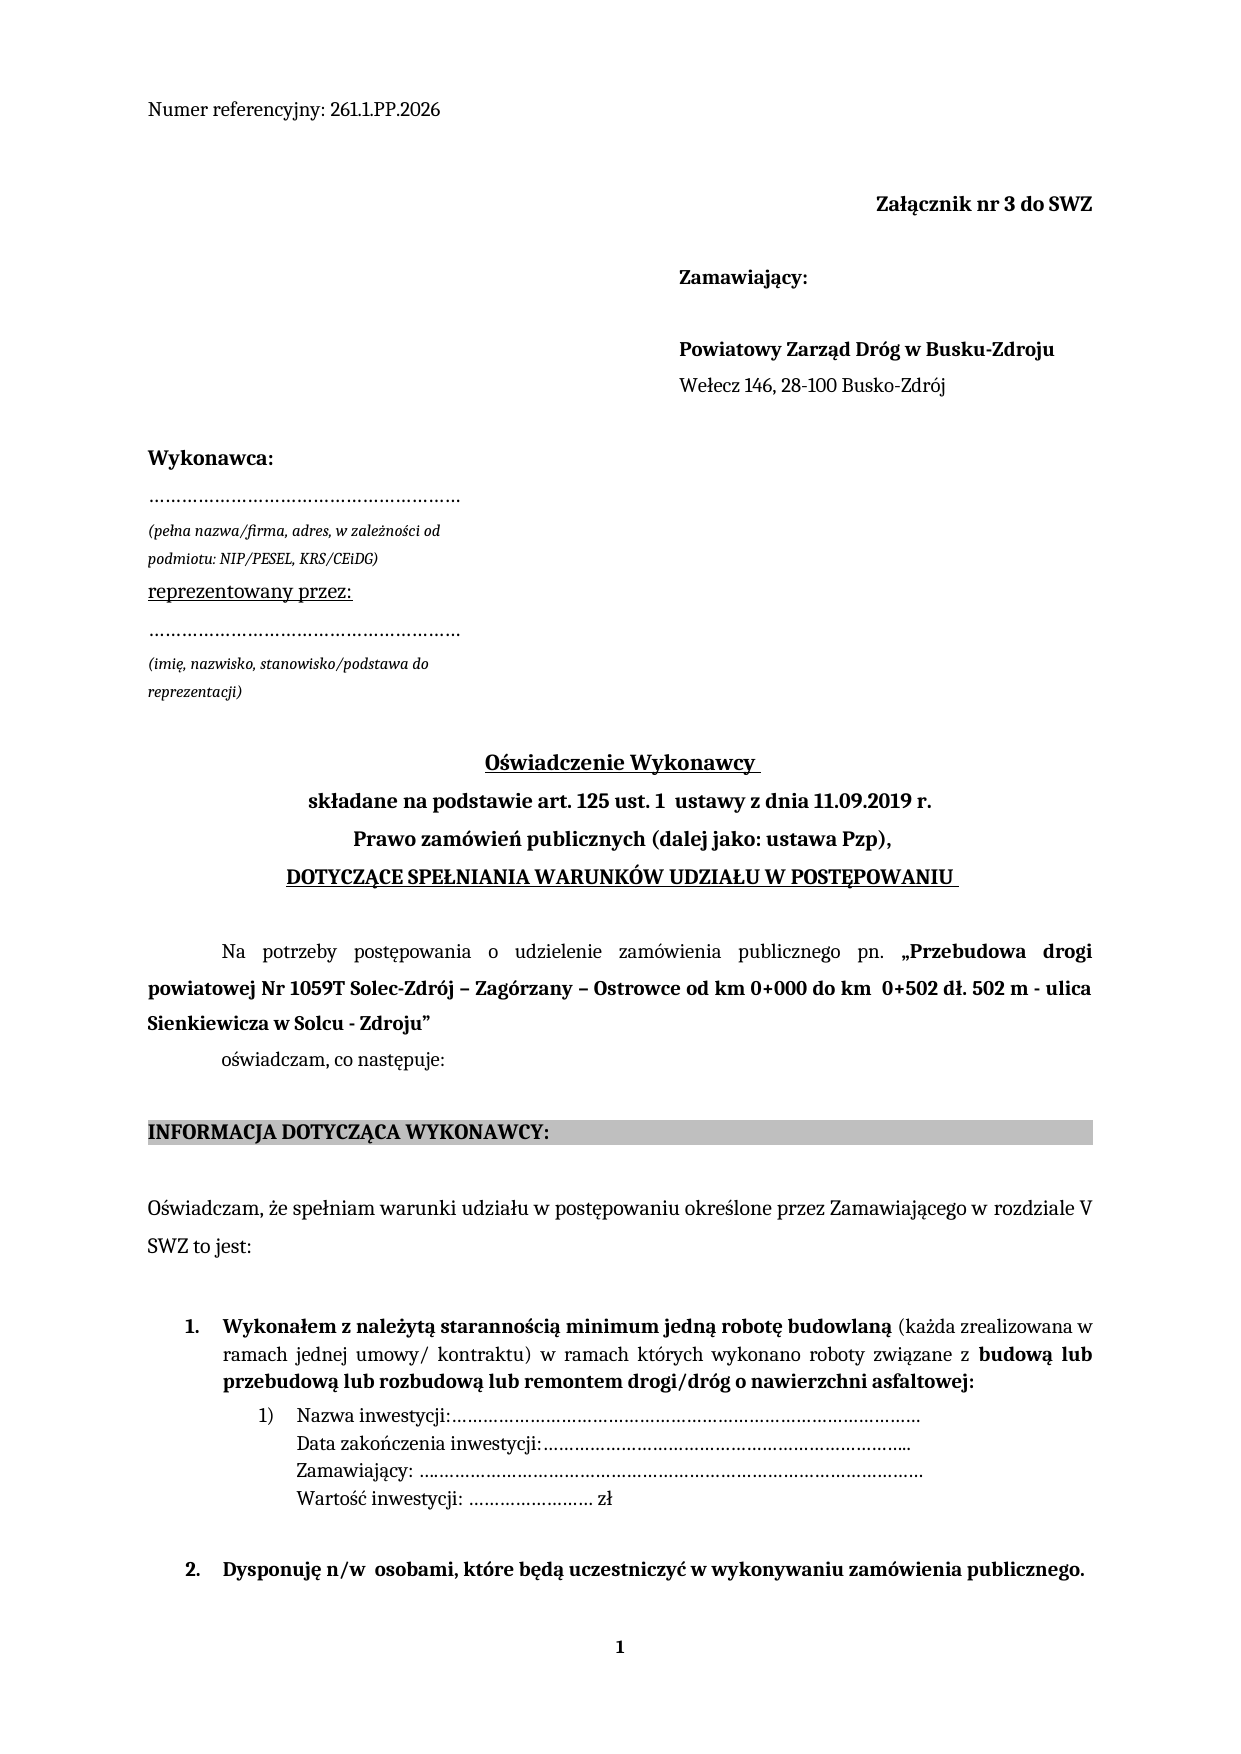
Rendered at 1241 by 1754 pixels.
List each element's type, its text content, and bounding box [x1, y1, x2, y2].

text reprezentowany przez: [148, 578, 1093, 604]
text Wykonawca: [148, 445, 1093, 471]
text Oświadczenie Wykonawcy [148, 749, 1093, 776]
list Nazwa inwestycji:……………………………………………………………………………… [259, 1404, 1093, 1428]
text oświadczam, co następuje: [148, 1048, 1093, 1072]
list Wykonałem z należytą starannością minimum jedną robotę budowlaną (każda zrealizowana w ramach jednej umowy/ kontraktu) w ramach których wykonano roboty związane z budową lub przebudową lub rozbudową lub remontem drogi/dróg o nawierzchni asfaltowej: [185, 1315, 1093, 1394]
text Wełecz 146, 28-100 Busko-Zdrój [679, 373, 1093, 397]
text ………………………………………………… [148, 483, 472, 508]
list Zamawiający: ….………………………………………………………………………………… [296, 1459, 1093, 1483]
text Na potrzeby postępowania o udzielenie zamówienia publicznego pn. „Przebudowa drogi powiatowej Nr 1059T Solec-Zdrój – Zagórzany – Ostrowce od km 0+000 do km 0+502 dł. 502 m - ulica Sienkiewicza w Solcu - Zdroju” [148, 940, 1093, 1036]
text Oświadczam, że spełniam warunki udziału w postępowaniu określone przez Zamawiającego w rozdziale V SWZ to jest: [148, 1196, 1093, 1258]
list Dysponuję n/w osobami, które będą uczestniczyć w wykonywaniu zamówienia publicznego. [185, 1558, 1093, 1582]
text INFORMACJA DOTYCZĄCA WYKONAWCY: [148, 1120, 1093, 1145]
text ………………………………………………… [148, 616, 472, 642]
text Powiatowy Zarząd Dróg w Busku-Zdroju [679, 338, 1093, 362]
text Załącznik nr 3 do SWZ [694, 192, 1093, 217]
text składane na podstawie art. 125 ust. 1 ustawy z dnia 11.09.2019 r. [148, 789, 1093, 814]
text Prawo zamówień publicznych (dalej jako: ustawa Pzp), [148, 827, 1093, 852]
list Wartość inwestycji: …………………… zł [296, 1486, 1093, 1510]
text Zamawiający: [679, 266, 1093, 290]
text (imię, nazwisko, stanowisko/podstawa do reprezentacji) [148, 654, 472, 702]
list Data zakończenia inwestycji:…………………………………………………………….. [296, 1431, 1093, 1455]
text DOTYCZĄCE SPEŁNIANIA WARUNKÓW UDZIAŁU W POSTĘPOWANIU [148, 864, 1093, 890]
text (pełna nazwa/firma, adres, w zależności od podmiotu: NIP/PESEL, KRS/CEiDG) [148, 521, 472, 569]
